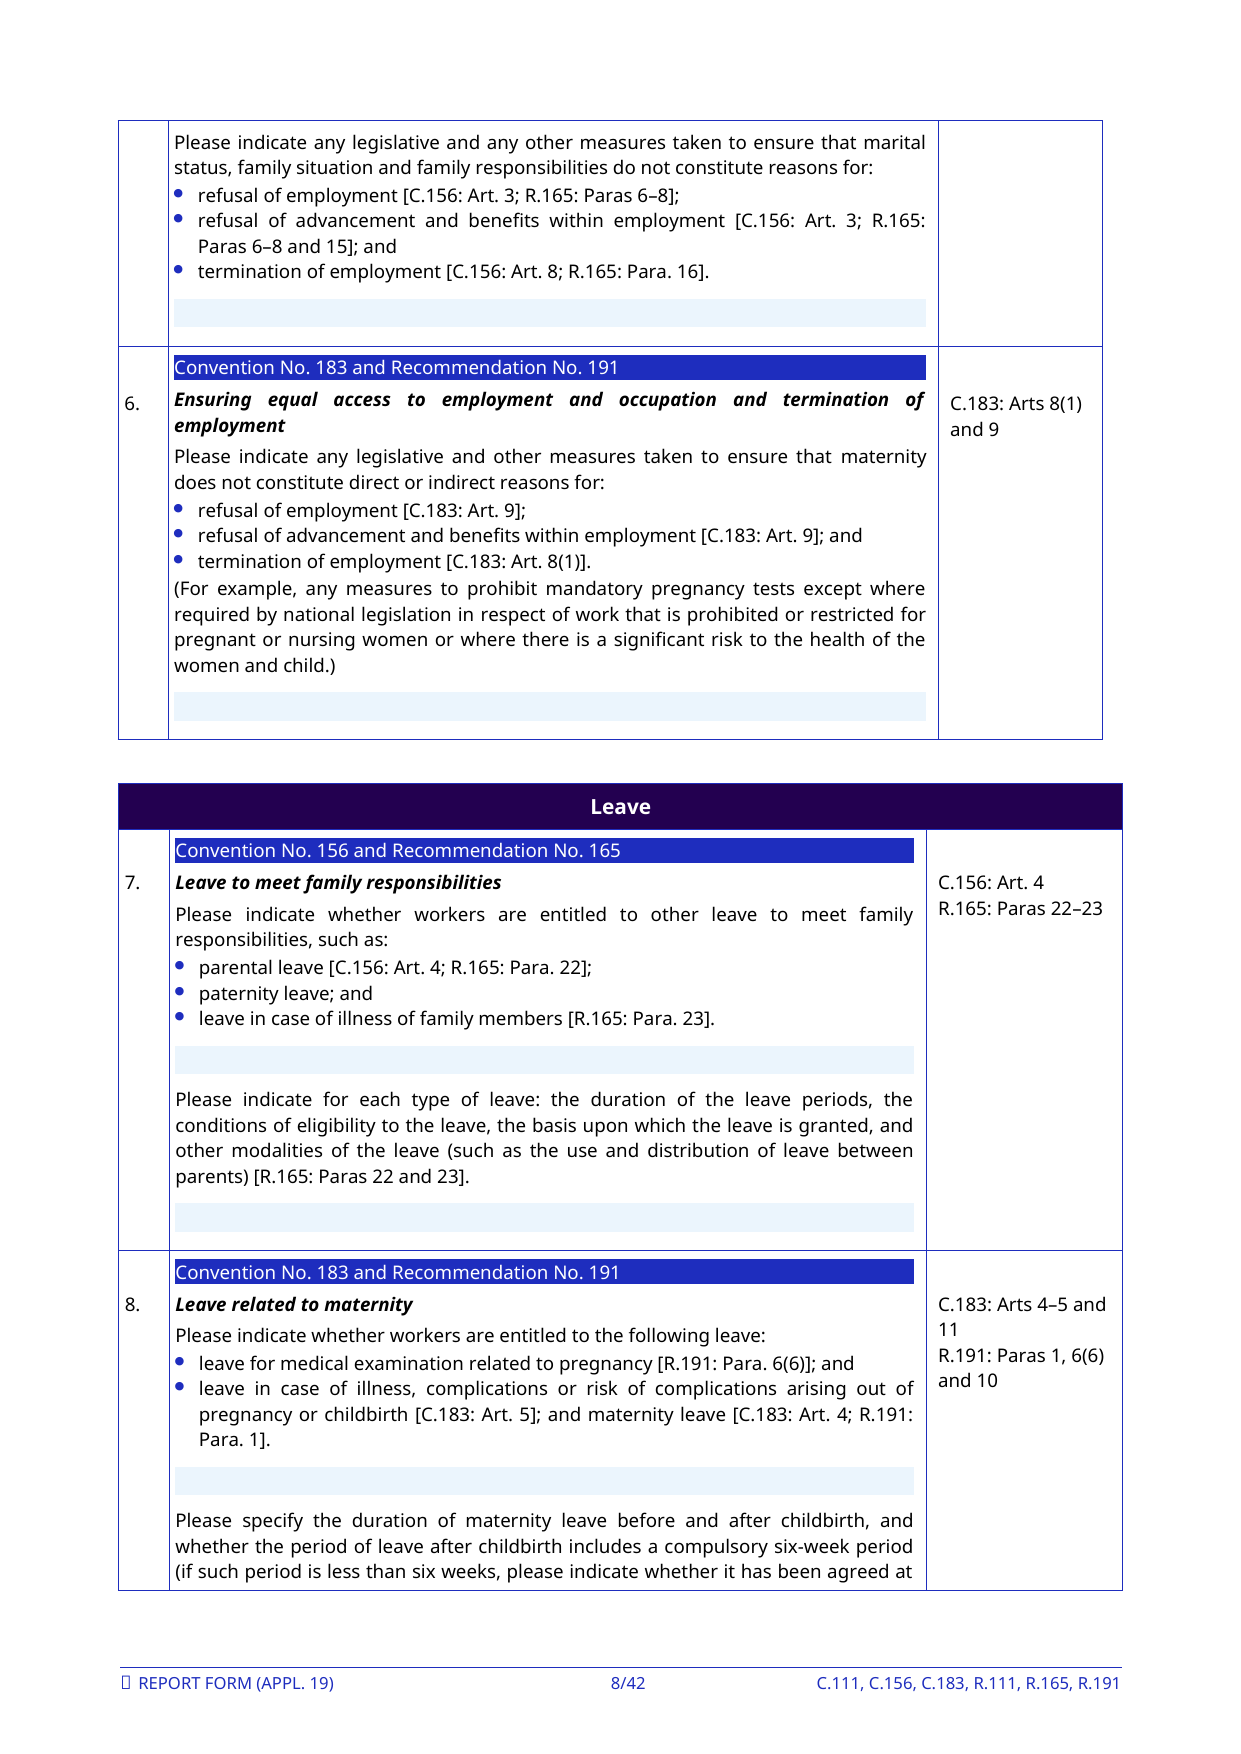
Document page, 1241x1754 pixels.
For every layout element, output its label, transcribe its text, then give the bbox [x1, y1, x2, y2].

table_cell Convention No. 156 and Recommendation No. 165 Leave to meet family responsibilities Please indicate whether workers are entitled to other leave to meet family responsibilities, such as: parental leave [C.156: Art. 4; R.165: Para. 22]; paternity leave; and leave in case of illness of family members [R.165: Para. 23]. Please indicate for each type of leave: the duration of the leave periods, the conditions of eligibility to the leave, the basis upon which the leave is granted, and other modalities of the leave (such as the use and distribution of leave between parents) [R.165: Paras 22 and 23]. [170, 830, 926, 1250]
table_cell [169, 121, 938, 346]
table_cell C.156: Art. 4 R.165: Paras 22–23 [927, 830, 1122, 1250]
table_cell 5. [119, 121, 168, 346]
table_cell Convention No. 183 and Recommendation No. 191 Ensuring equal access to employment and occupation and termination of employment Please indicate any legislative and other measures taken to ensure that maternity does not constitute direct or indirect reasons for: refusal of employment [C.183: Art. 9]; refusal of advancement and benefits within employment [C.183: Art. 9]; and termination of employment [C.183: Art. 8(1)]. (For example, any measures to prohibit mandatory pregnancy tests except where required by national legislation in respect of work that is prohibited or restricted for pregnant or nursing women or where there is a significant risk to the health of the women and child.) [169, 347, 938, 739]
table_header Leave [119, 784, 1122, 829]
table_cell C.183: Arts 8(1) and 9 [939, 347, 1102, 739]
table_cell 8. [119, 1251, 169, 1590]
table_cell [939, 121, 1102, 346]
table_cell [170, 1251, 926, 1590]
table_cell 6. [119, 347, 168, 739]
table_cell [927, 1251, 1122, 1590]
table_cell 7. [119, 830, 169, 1250]
